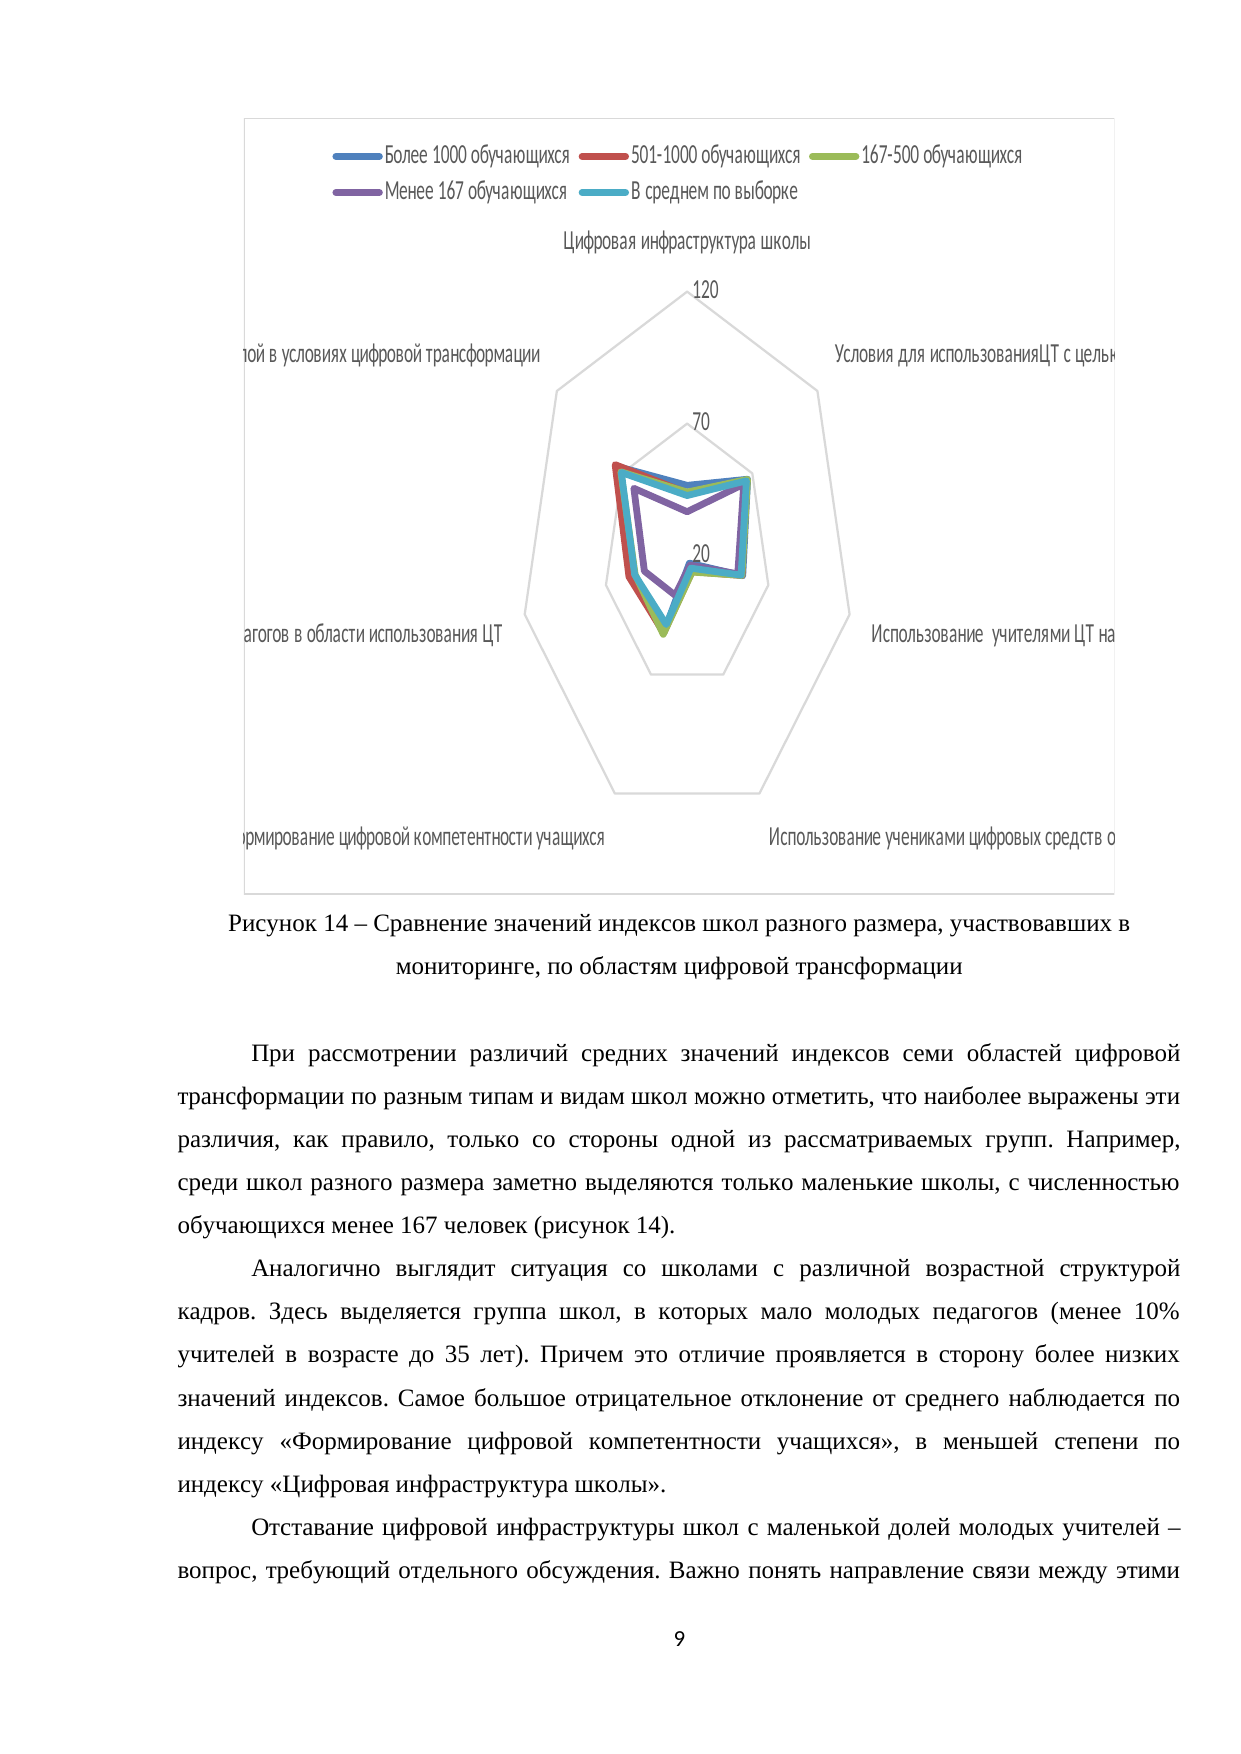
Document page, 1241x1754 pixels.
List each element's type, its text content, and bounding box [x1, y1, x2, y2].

text При рассмотрении различий средних значений индексов семи областей цифровой трансформации по разным типам и видам школ можно отметить, что наиболее выражены эти различия, как правило, только со стороны одной из рассматриваемых групп. Например, среди школ разного размера заметно выделяются только маленькие школы, с численностью обучающихся менее 167 человек (рисунок 14). [177, 1038, 1181, 1239]
text Аналогично выглядит ситуация со школами с различной возрастной структурой кадров. Здесь выделяется группа школ, в которых мало молодых педагогов (менее 10% учителей в возрасте до 35 лет). Причем это отличие проявляется в сторону более низких значений индексов. Самое большое отрицательное отклонение от среднего наблюдается по индексу «Формирование цифровой компетентности учащихся», в меньшей степени по индексу «Цифровая инфраструктура школы». [177, 1253, 1181, 1498]
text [177, 1512, 1181, 1584]
text Рисунок 14 – Сравнение значений индексов школ разного размера, участвовавших в мониторинге, по областям цифровой трансформации [177, 908, 1181, 980]
